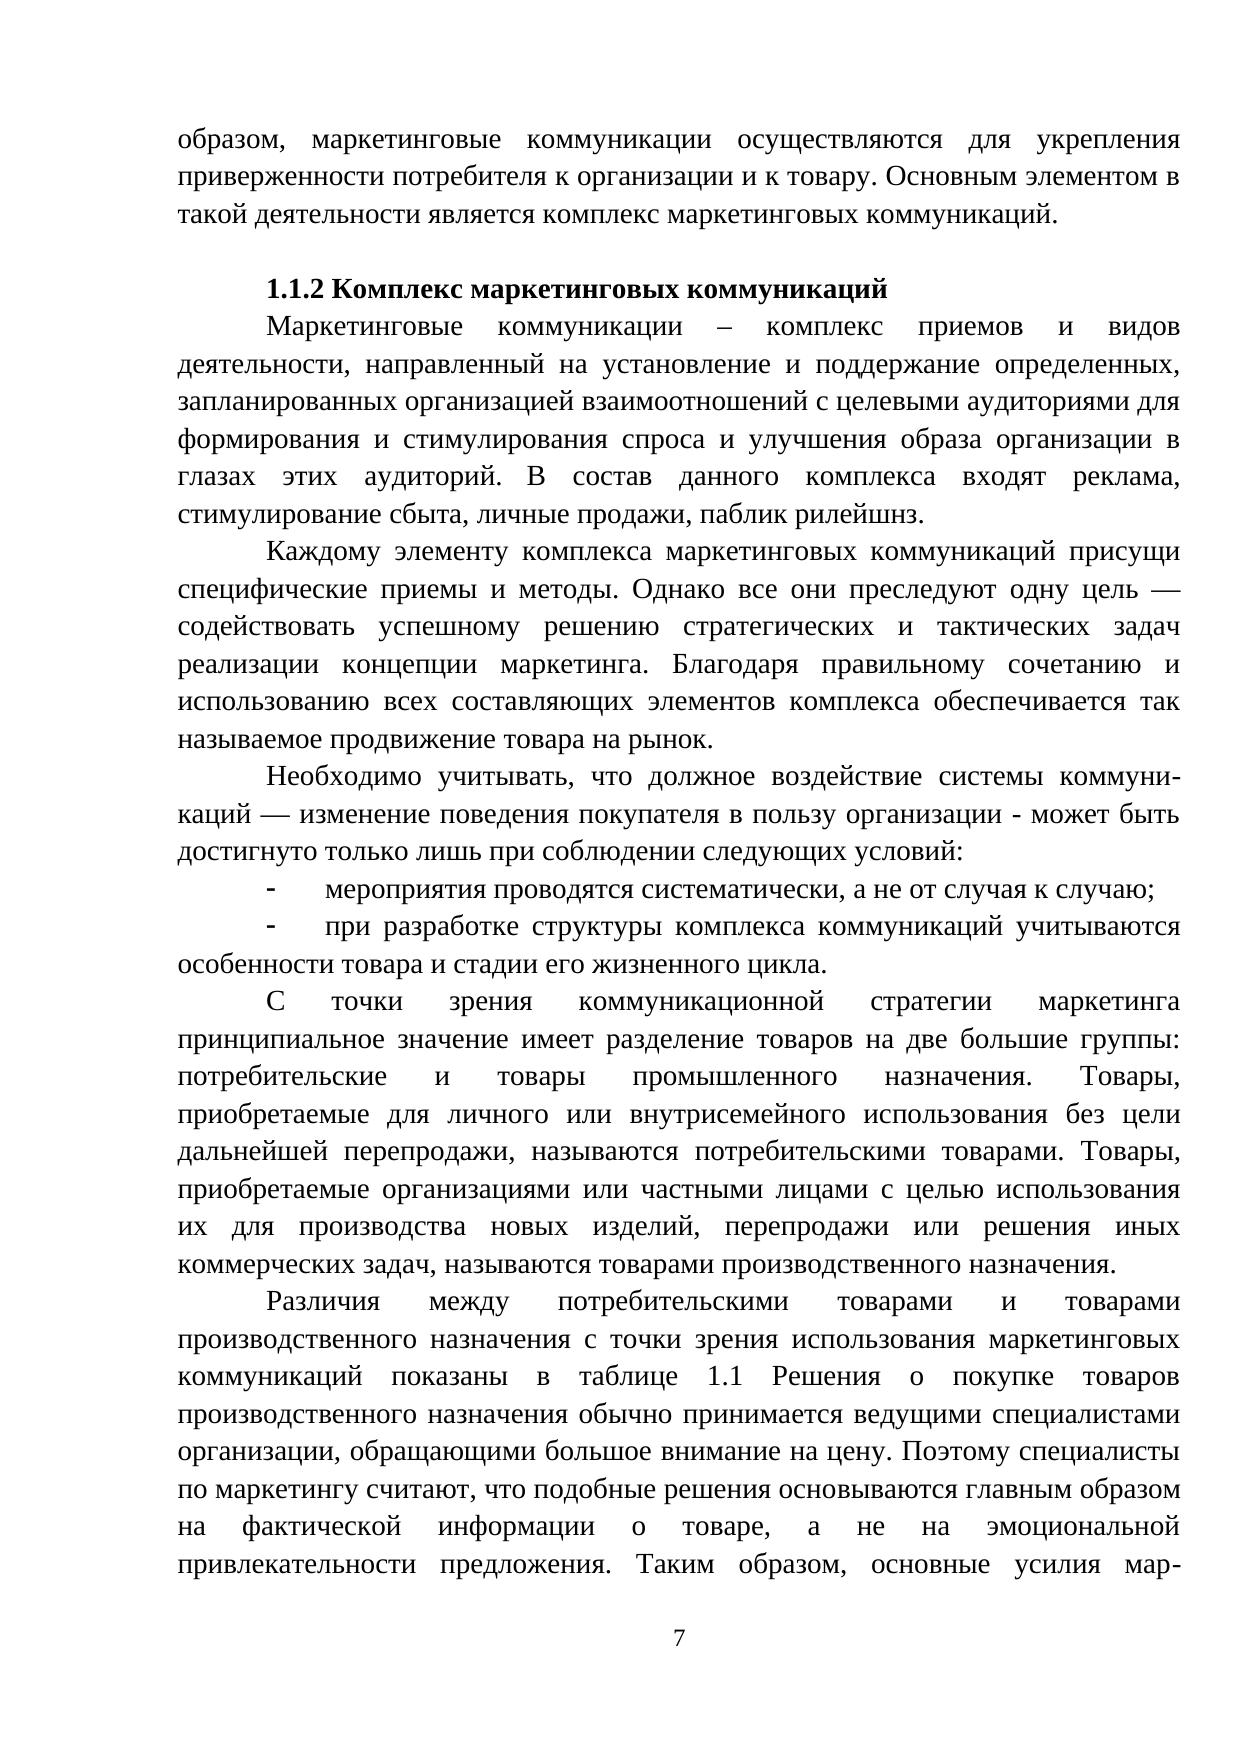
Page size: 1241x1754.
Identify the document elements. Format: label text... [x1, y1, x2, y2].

text Маркетинговые коммуникации – комплекс приемов и видов деятельности, направленный на установление и поддержание определенных, запланированных организацией взаимоотношений с целевыми аудиториями для формирования и стимулирования спроса и улучшения образа организации в глазах этих аудиторий. В состав данного комплекса входят реклама, стимулирование сбыта, личные продажи, паблик рилейшнз. [177, 306, 1181, 531]
subtitle 1.1.2 Комплекс маркетинговых коммуникаций [177, 268, 1181, 306]
list мероприятия проводятся систематически, а не от случая к случаю; [177, 868, 1181, 906]
text Каждому элементу комплекса маркетинговых коммуникаций присущи специфические приемы и методы. Однако все они преследуют одну цель — содействовать успешному решению стратегических и тактических задач реализации концепции маркетинга. Благодаря правильному сочетанию и использованию всех составляющих элементов комплекса обеспечивается так называемое продвижение товара на рынок. [177, 531, 1181, 756]
text Необходимо учитывать, что должное воздействие системы коммуникаций — изменение поведения покупателя в пользу организации - может быть достигнуто только лишь при соблюдении следующих условий: [177, 756, 1181, 868]
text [177, 1281, 1181, 1581]
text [177, 118, 1181, 231]
text С точки зрения коммуникационной стратегии маркетинга принципиальное значение имеет разделение товаров на две большие группы: потребительские и товары промышленного назначения. Товары, приобретаемые для личного или внутрисемейного использования без цели дальнейшей перепродажи, называются потребительскими товарами. Товары, приобретаемые организациями или частными лицами с целью использования их для производства новых изделий, перепродажи или решения иных коммерческих задач, называются товарами производственного назначения. [177, 981, 1181, 1281]
list при разработке структуры комплекса коммуникаций учитываются особенности товара и стадии его жизненного цикла. [177, 906, 1181, 981]
